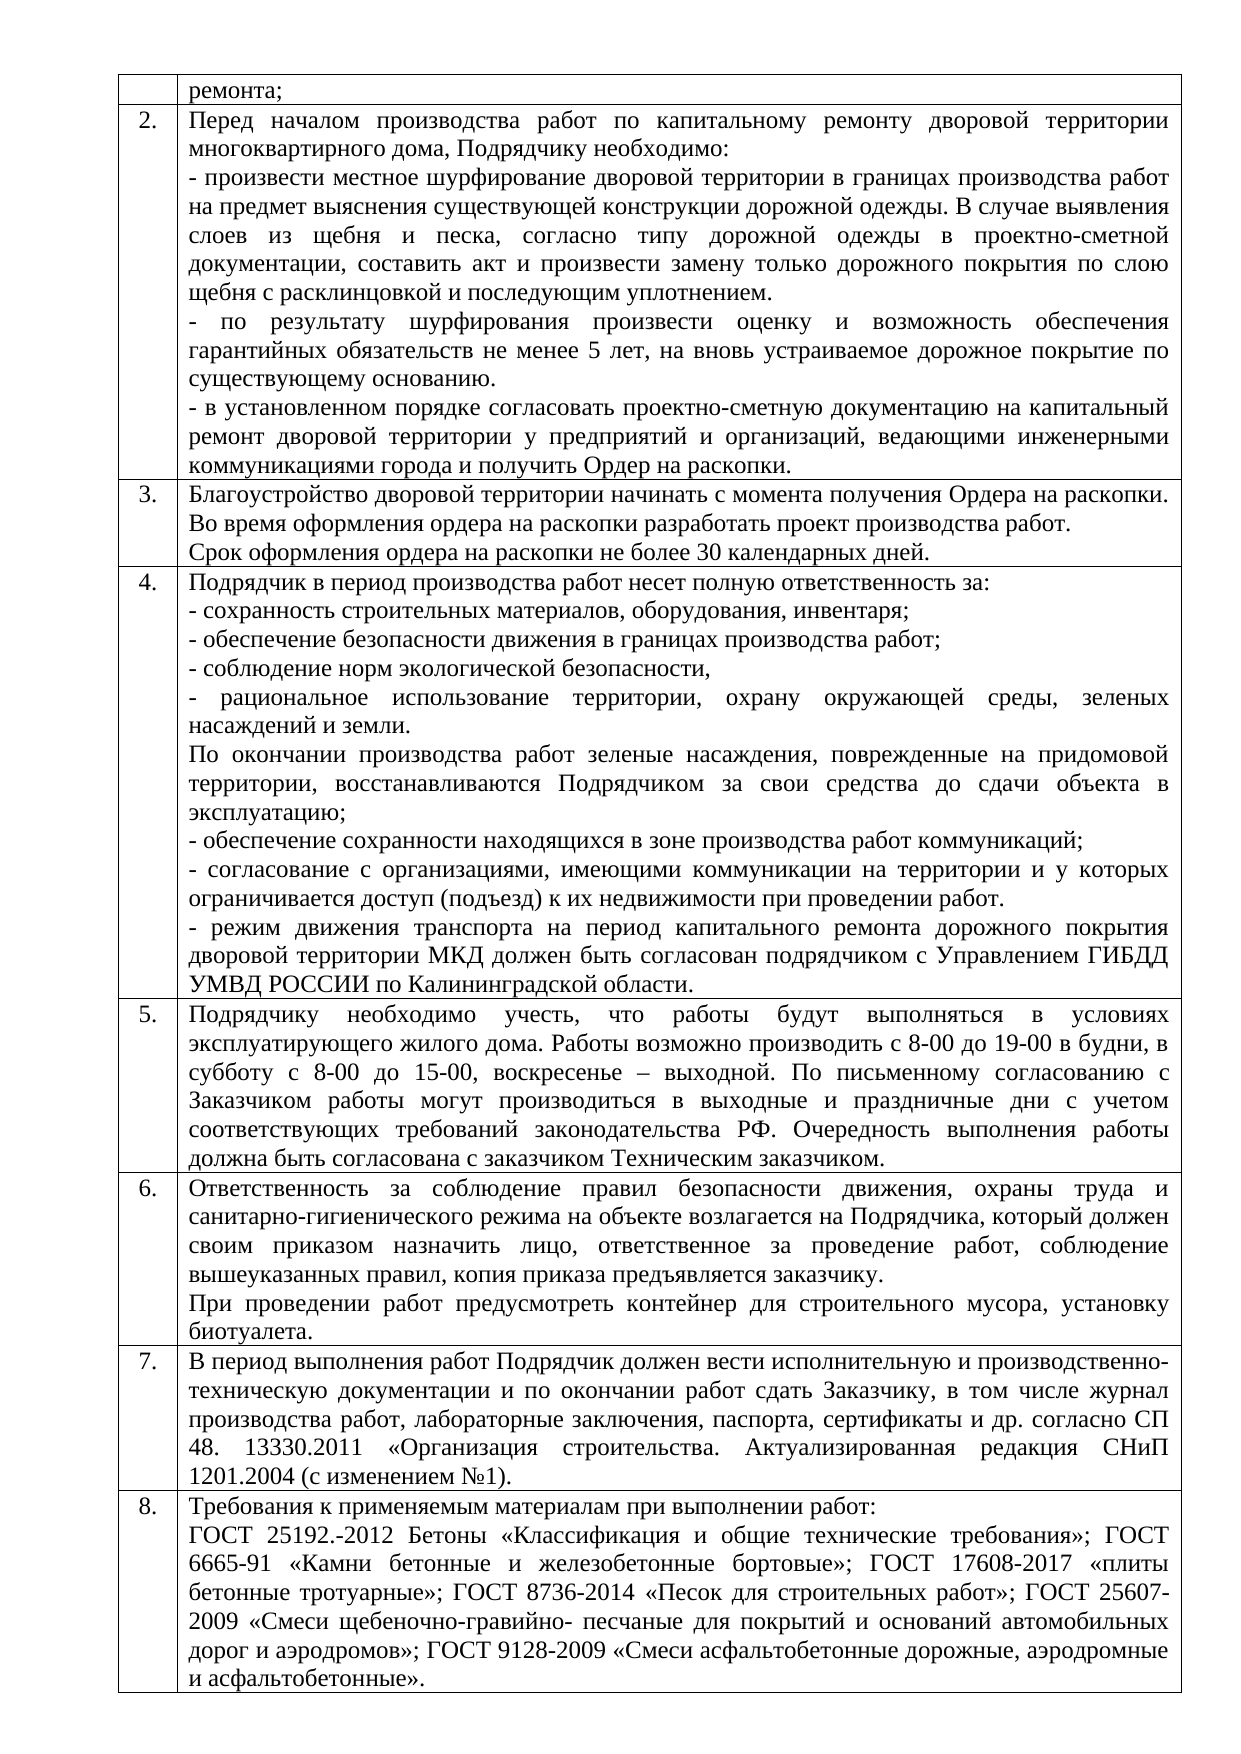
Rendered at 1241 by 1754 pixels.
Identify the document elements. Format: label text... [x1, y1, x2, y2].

table_cell 3. [119, 480, 177, 566]
table_cell 2. [119, 105, 177, 478]
table_cell Подрядчик в период производства работ несет полную ответственность за: - сохранность строительных материалов, оборудования, инвентаря; - обеспечение безопасности движения в границах производства работ; - соблюдение норм экологической безопасности, - рациональное использование территории, охрану окружающей среды, зеленых насаждений и земли. По окончании производства работ зеленые насаждения, поврежденные на придомовой территории, восстанавливаются Подрядчиком за свои средства до сдачи объекта в эксплуатацию; - обеспечение сохранности находящихся в зоне производства работ коммуникаций; - согласование с организациями, имеющими коммуникации на территории и у которых ограничивается доступ (подъезд) к их недвижимости при проведении работ. - режим движения транспорта на период капитального ремонта дорожного покрытия дворовой территории МКД должен быть согласован подрядчиком с Управлением ГИБДД УМВД РОССИИ по Калининградской области. [178, 567, 1181, 998]
table_header 1. [119, 75, 177, 104]
table_cell 6. [119, 1173, 177, 1345]
table_cell 5. [119, 999, 177, 1172]
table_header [178, 75, 1181, 104]
table_cell Ответственность за соблюдение правил безопасности движения, охраны труда и санитарно-гигиенического режима на объекте возлагается на Подрядчика, который должен своим приказом назначить лицо, ответственное за проведение работ, соблюдение вышеуказанных правил, копия приказа предъявляется заказчику. При проведении работ предусмотреть контейнер для строительного мусора, установку биотуалета. [178, 1173, 1181, 1345]
table_cell 4. [119, 567, 177, 998]
table_cell 7. [119, 1346, 177, 1490]
table_cell Благоустройство дворовой территории начинать с момента получения Ордера на раскопки. Во время оформления ордера на раскопки разработать проект производства работ. Срок оформления ордера на раскопки не более 30 календарных дней. [178, 480, 1181, 566]
table_cell В период выполнения работ Подрядчик должен вести исполнительную и производственно-техническую документации и по окончании работ сдать Заказчику, в том числе журнал производства работ, лабораторные заключения, паспорта, сертификаты и др. согласно СП 48. 13330.2011 «Организация строительства. Актуализированная редакция СНиП 1201.2004 (с изменением №1). [178, 1346, 1181, 1490]
table_cell Перед началом производства работ по капитальному ремонту дворовой территории многоквартирного дома, Подрядчику необходимо: - произвести местное шурфирование дворовой территории в границах производства работ на предмет выяснения существующей конструкции дорожной одежды. В случае выявления слоев из щебня и песка, согласно типу дорожной одежды в проектно-сметной документации, составить акт и произвести замену только дорожного покрытия по слою щебня с расклинцовкой и последующим уплотнением. - по результату шурфирования произвести оценку и возможность обеспечения гарантийных обязательств не менее 5 лет, на вновь устраиваемое дорожное покрытие по существующему основанию. - в установленном порядке согласовать проектно-сметную документацию на капитальный ремонт дворовой территории у предприятий и организаций, ведающими инженерными коммуникациями города и получить Ордер на раскопки. [178, 105, 1181, 478]
table_cell Подрядчику необходимо учесть, что работы будут выполняться в условиях эксплуатирующего жилого дома. Работы возможно производить с 8-00 до 19-00 в будни, в субботу с 8-00 до 15-00, воскресенье – выходной. По письменному согласованию с Заказчиком работы могут производиться в выходные и праздничные дни с учетом соответствующих требований законодательства РФ. Очередность выполнения работы должна быть согласована с заказчиком Техническим заказчиком. [178, 999, 1181, 1172]
table_cell 8. [119, 1491, 177, 1692]
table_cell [178, 1491, 1181, 1692]
